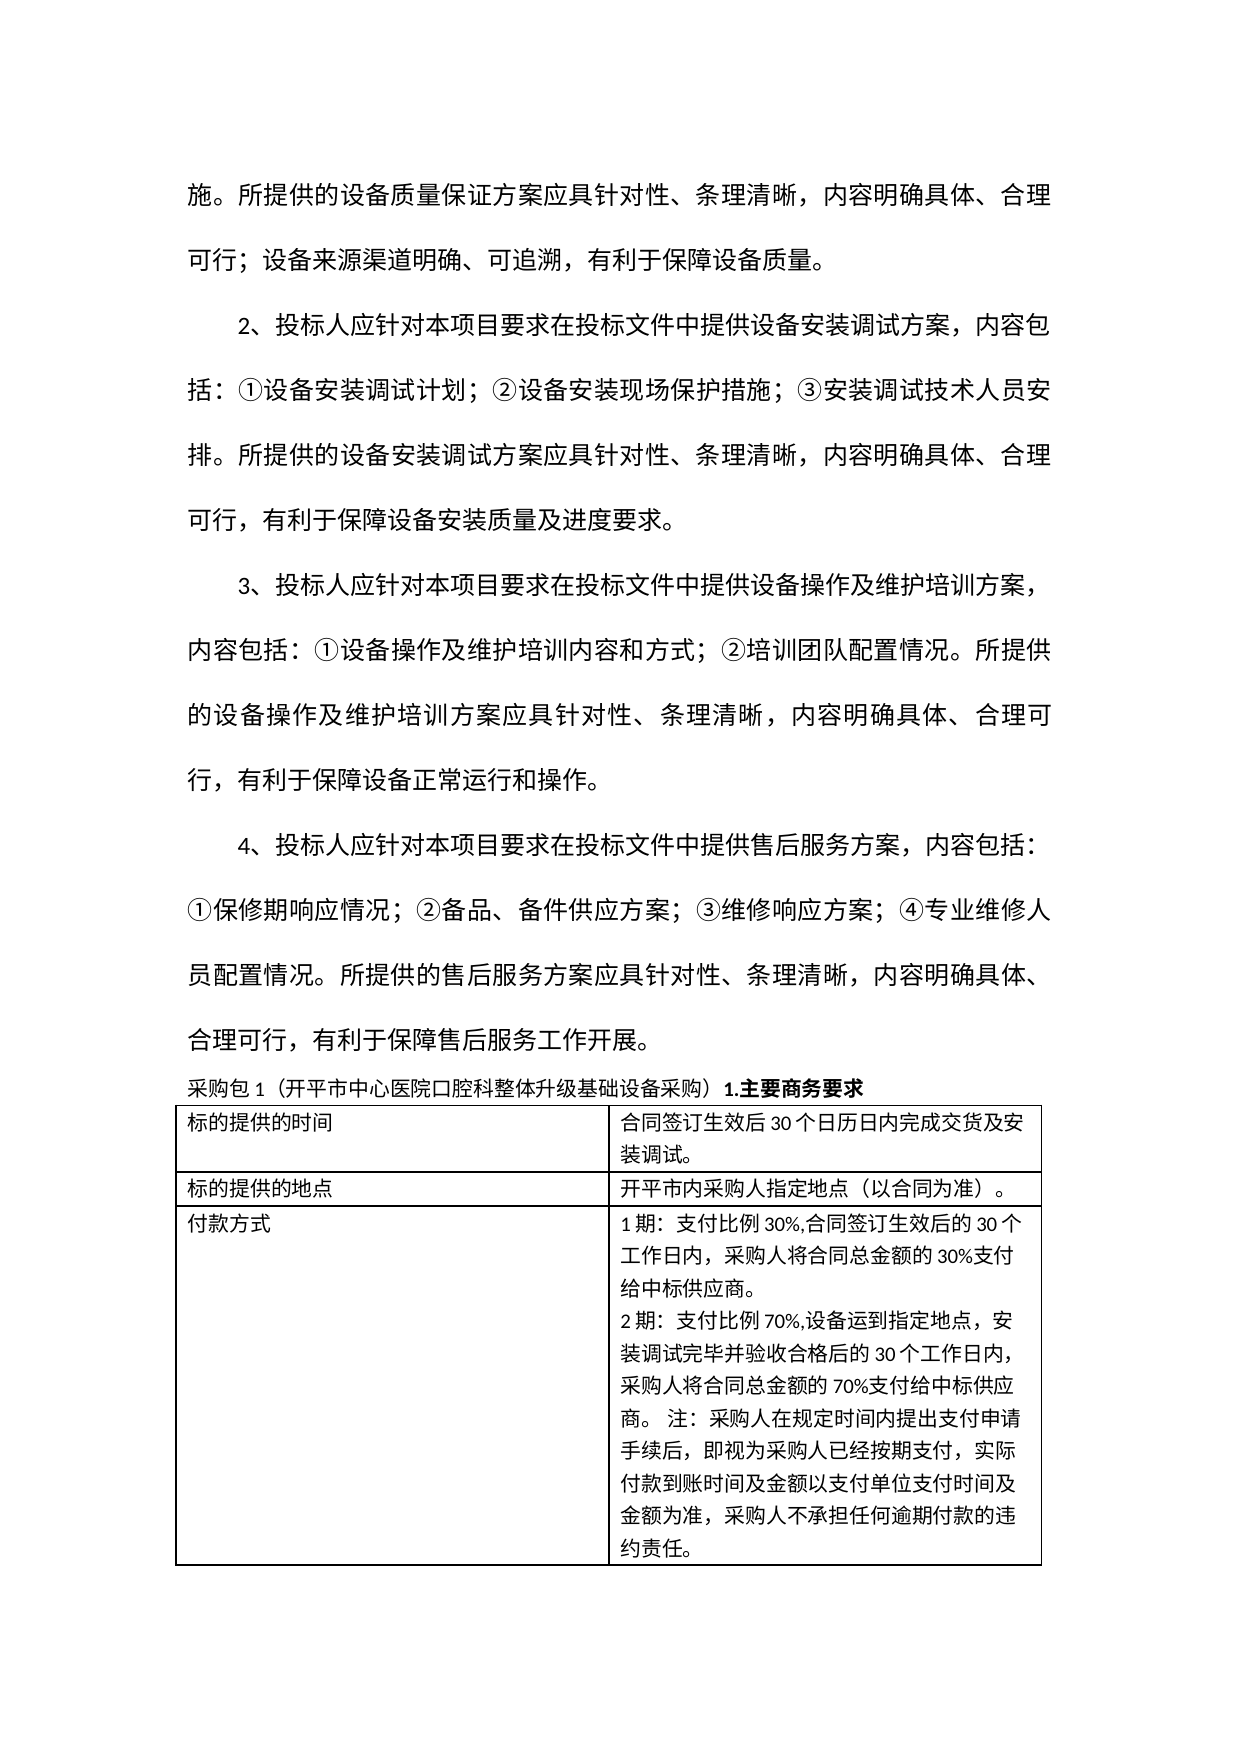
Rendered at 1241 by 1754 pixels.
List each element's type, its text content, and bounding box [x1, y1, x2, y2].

table_cell 开平市内采购人指定地点（以合同为准）。 [610, 1173, 1041, 1205]
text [187, 162, 1053, 292]
text 2、投标人应针对本项目要求在投标文件中提供设备安装调试方案，内容包括：①设备安装调试计划；②设备安装现场保护措施；③安装调试技术人员安排。所提供的设备安装调试方案应具针对性、条理清晰，内容明确具体、合理可行，有利于保障设备安装质量及进度要求。 [187, 292, 1053, 552]
text 4、投标人应针对本项目要求在投标文件中提供售后服务方案，内容包括：①保修期响应情况；②备品、备件供应方案；③维修响应方案；④专业维修人员配置情况。所提供的售后服务方案应具针对性、条理清晰，内容明确具体、合理可行，有利于保障售后服务工作开展。 [187, 812, 1053, 1072]
text 3、投标人应针对本项目要求在投标文件中提供设备操作及维护培训方案，内容包括：①设备操作及维护培训内容和方式；②培训团队配置情况。所提供的设备操作及维护培训方案应具针对性、条理清晰，内容明确具体、合理可行，有利于保障设备正常运行和操作。 [187, 552, 1053, 812]
table_header 合同签订生效后30个日历日内完成交货及安装调试。 [610, 1106, 1041, 1171]
table_header 标的提供的时间 [177, 1106, 608, 1171]
text 采购包1（开平市中心医院口腔科整体升级基础设备采购）1.主要商务要求 [187, 1072, 1053, 1104]
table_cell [610, 1207, 1041, 1564]
table_cell 标的提供的地点 [177, 1173, 608, 1205]
table_cell 付款方式 [177, 1207, 608, 1564]
